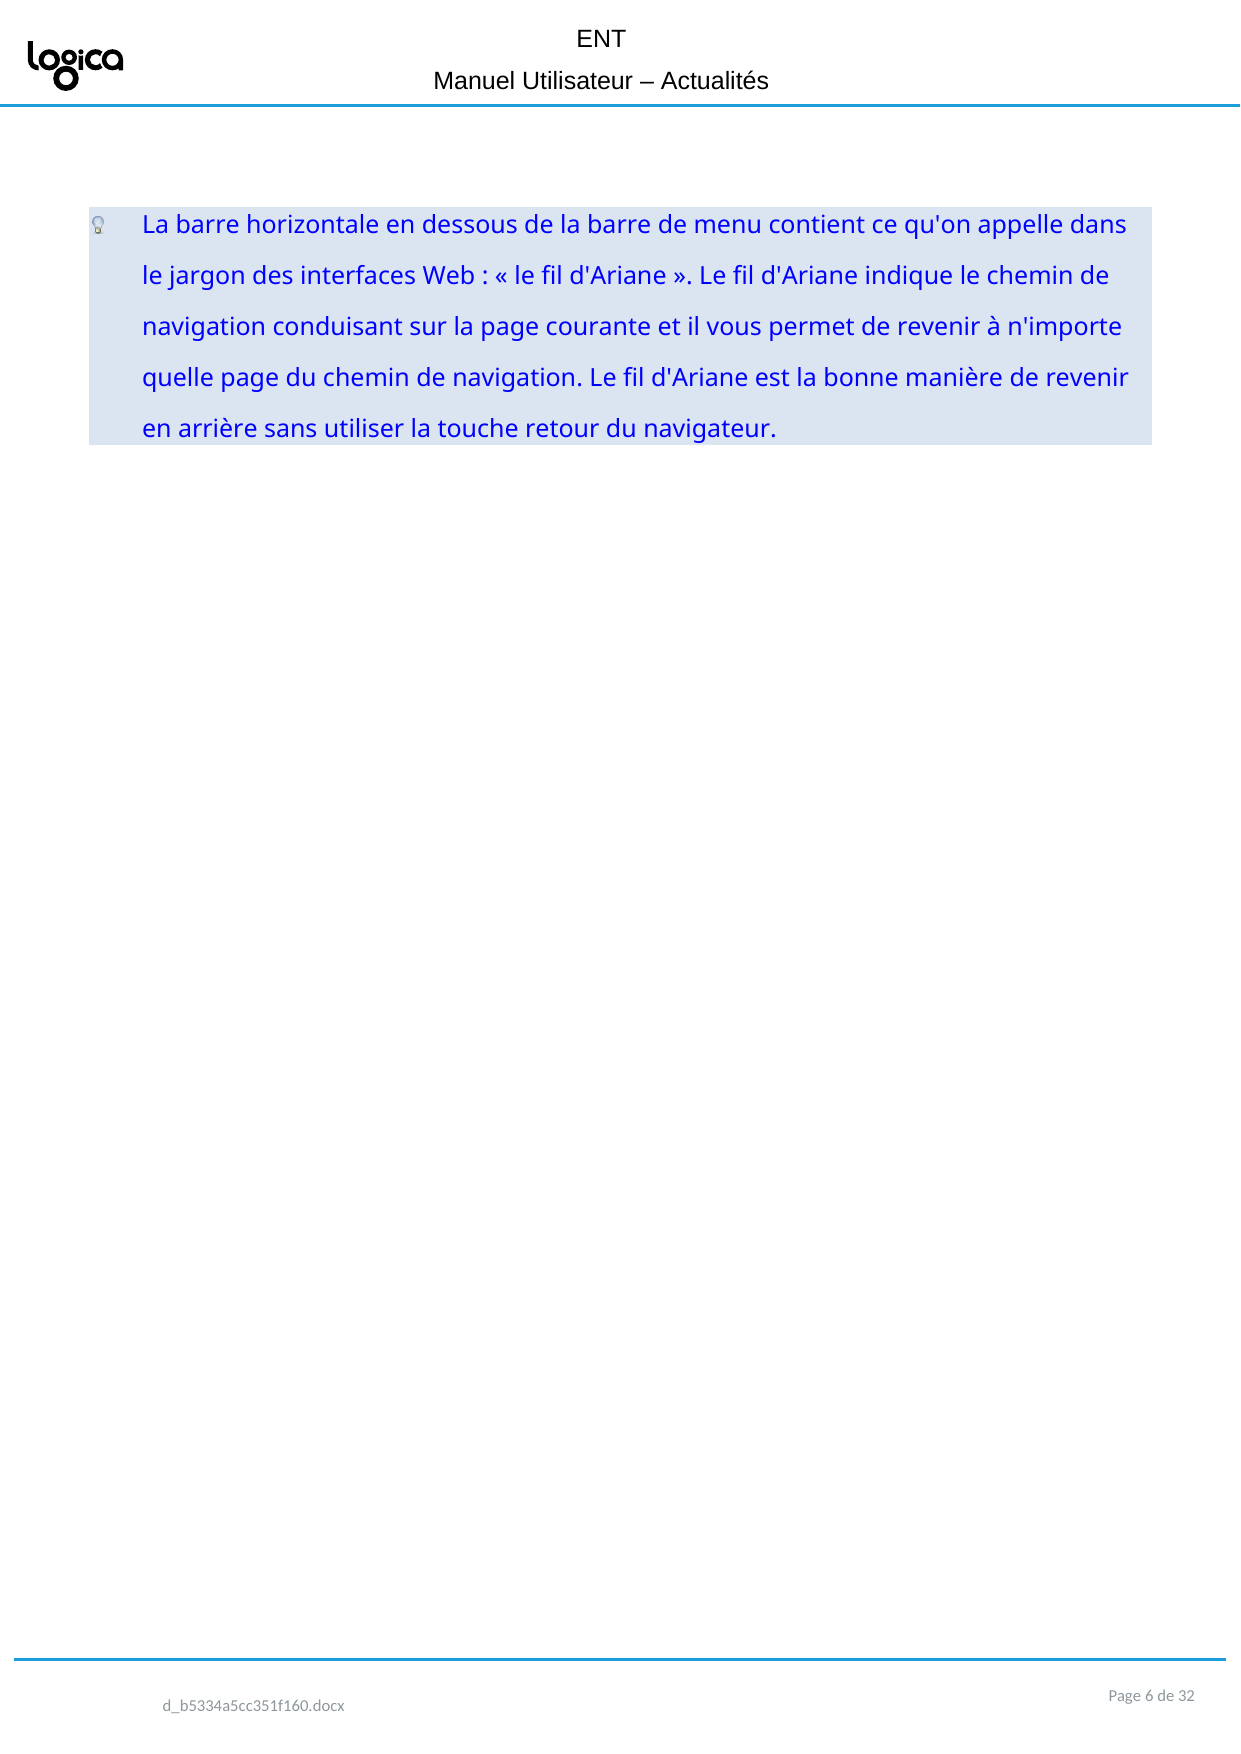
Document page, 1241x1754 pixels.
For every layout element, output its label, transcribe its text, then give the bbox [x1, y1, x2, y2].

picture [89, 216, 107, 234]
text La barre horizontale en dessous de la barre de menu contient ce qu'on appelle dans le jargon des interfaces Web : « le fil d'Ariane ». Le fil d'Ariane indique le chemin de navigation conduisant sur la page courante et il vous permet de revenir à n'importe quelle page du chemin de navigation. Le fil d'Ariane est la bonne manière de revenir en arrière sans utiliser la touche retour du navigateur. [89, 207, 1152, 445]
